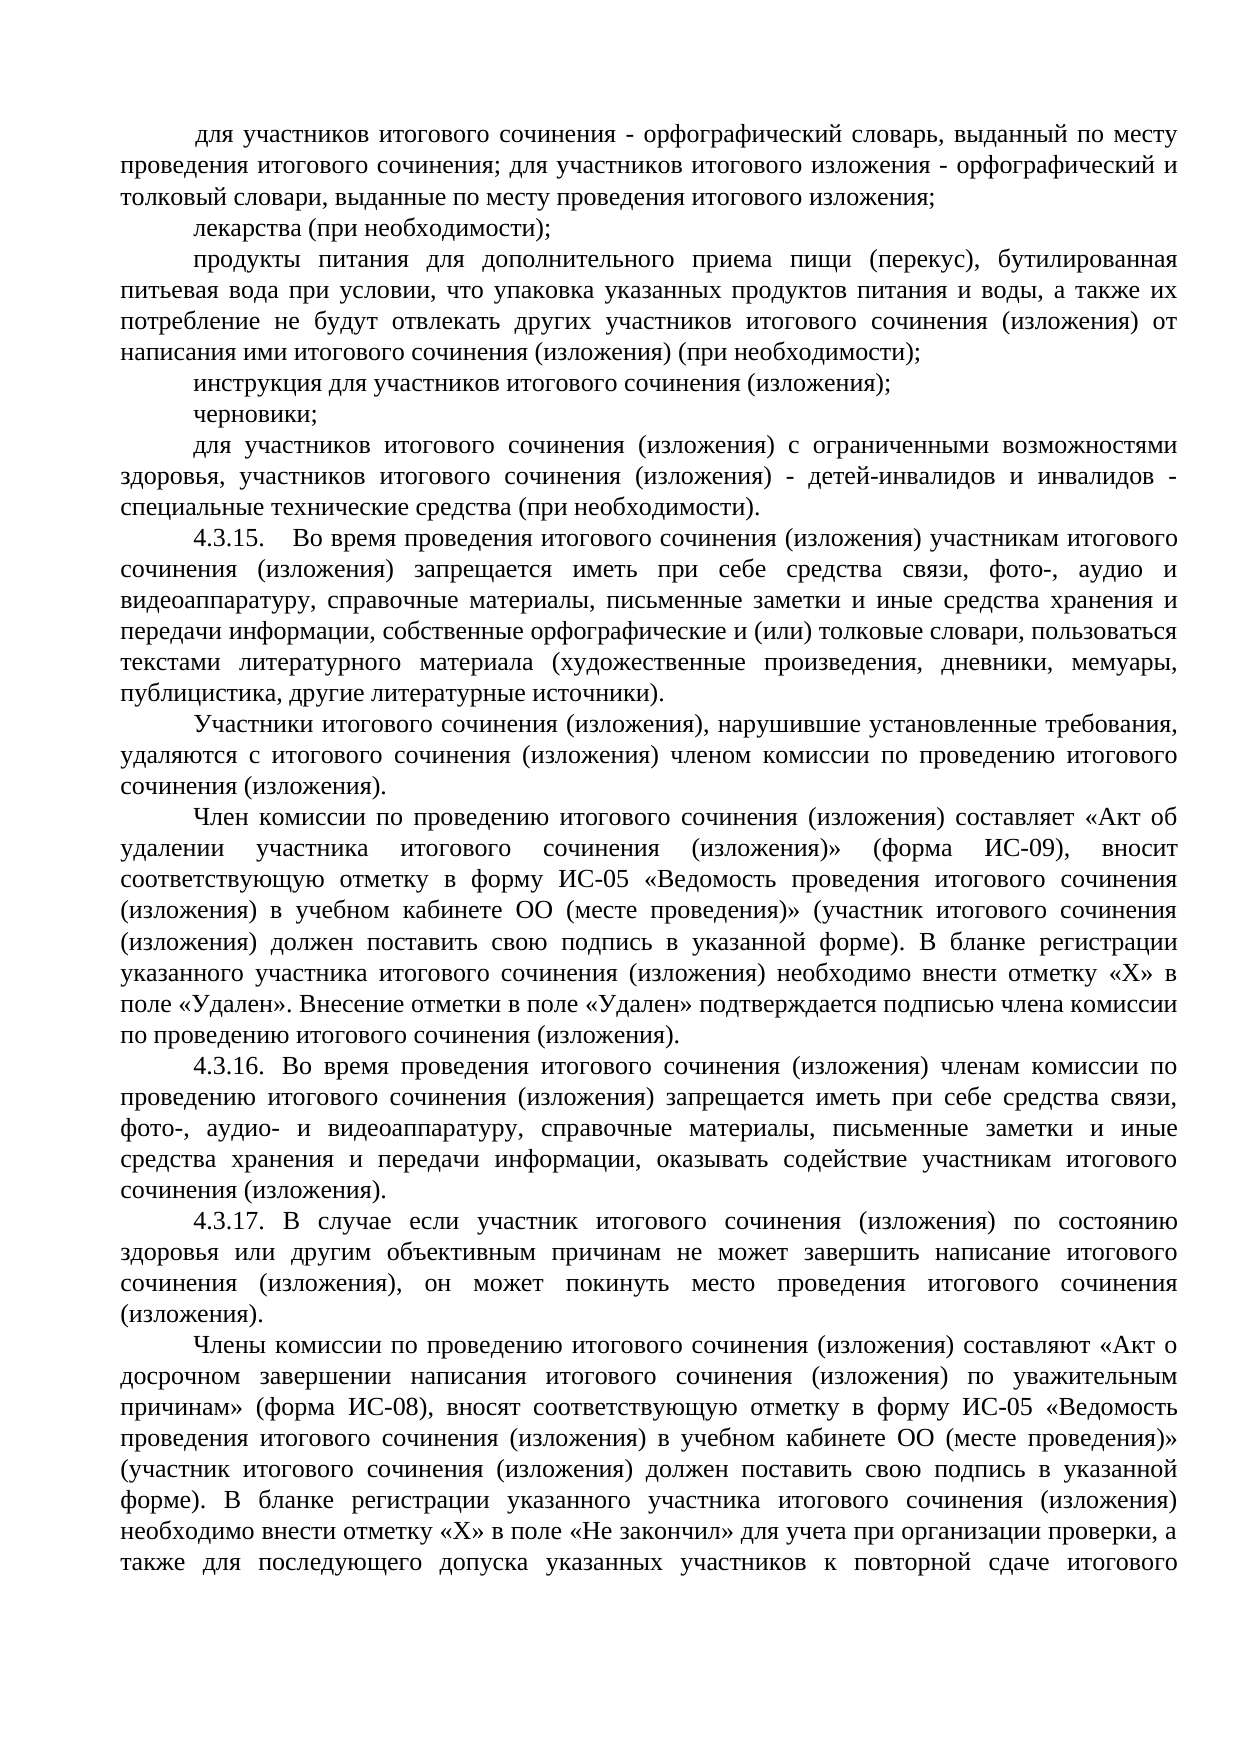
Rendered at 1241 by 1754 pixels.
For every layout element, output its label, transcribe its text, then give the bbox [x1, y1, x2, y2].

list Во время проведения итогового сочинения (изложения) членам комиссии по проведению итогового сочинения (изложения) запрещается иметь при себе средства связи, фото-, аудио- и видеоаппаратуру, справочные материалы, письменные заметки и иные средства хранения и передачи информации, оказывать содействие участникам итогового сочинения (изложения). [120, 1049, 1179, 1204]
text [120, 1329, 1179, 1577]
text для участников итогового сочинения - орфографический словарь, выданный по месту проведения итогового сочинения; для участников итогового изложения - орфографический и толковый словари, выданные по месту проведения итогового изложения; [120, 118, 1179, 211]
list В случае если участник итогового сочинения (изложения) по состоянию здоровья или другим объективным причинам не может завершить написание итогового сочинения (изложения), он может покинуть место проведения итогового сочинения (изложения). [120, 1204, 1179, 1329]
text продукты питания для дополнительного приема пищи (перекус), бутилированная питьевая вода при условии, что упаковка указанных продуктов питания и воды, а также их потребление не будут отвлекать других участников итогового сочинения (изложения) от написания ими итогового сочинения (изложения) (при необходимости); [120, 242, 1179, 366]
text инструкция для участников итогового сочинения (изложения); [120, 366, 1181, 397]
text лекарства (при необходимости); [120, 211, 1181, 242]
text для участников итогового сочинения (изложения) с ограниченными возможностями здоровья, участников итогового сочинения (изложения) - детей-инвалидов и инвалидов - специальные технические средства (при необходимости). [120, 428, 1179, 522]
text Участники итогового сочинения (изложения), нарушившие установленные требования, удаляются с итогового сочинения (изложения) членом комиссии по проведению итогового сочинения (изложения). [120, 708, 1179, 801]
text черновики; [120, 397, 1181, 428]
list Во время проведения итогового сочинения (изложения) участникам итогового сочинения (изложения) запрещается иметь при себе средства связи, фото-, аудио и видеоаппаратуру, справочные материалы, письменные заметки и иные средства хранения и передачи информации, собственные орфографические и (или) толковые словари, пользоваться текстами литературного материала (художественные произведения, дневники, мемуары, публицистика, другие литературные источники). [120, 522, 1179, 708]
text Член комиссии по проведению итогового сочинения (изложения) составляет «Акт об удалении участника итогового сочинения (изложения)» (форма ИС-09), вносит соответствующую отметку в форму ИС-05 «Ведомость проведения итогового сочинения (изложения) в учебном кабинете ОО (месте проведения)» (участник итогового сочинения (изложения) должен поставить свою подпись в указанной форме). В бланке регистрации указанного участника итогового сочинения (изложения) необходимо внести отметку «Х» в поле «Удален». Внесение отметки в поле «Удален» подтверждается подписью члена комиссии по проведению итогового сочинения (изложения). [120, 801, 1179, 1049]
